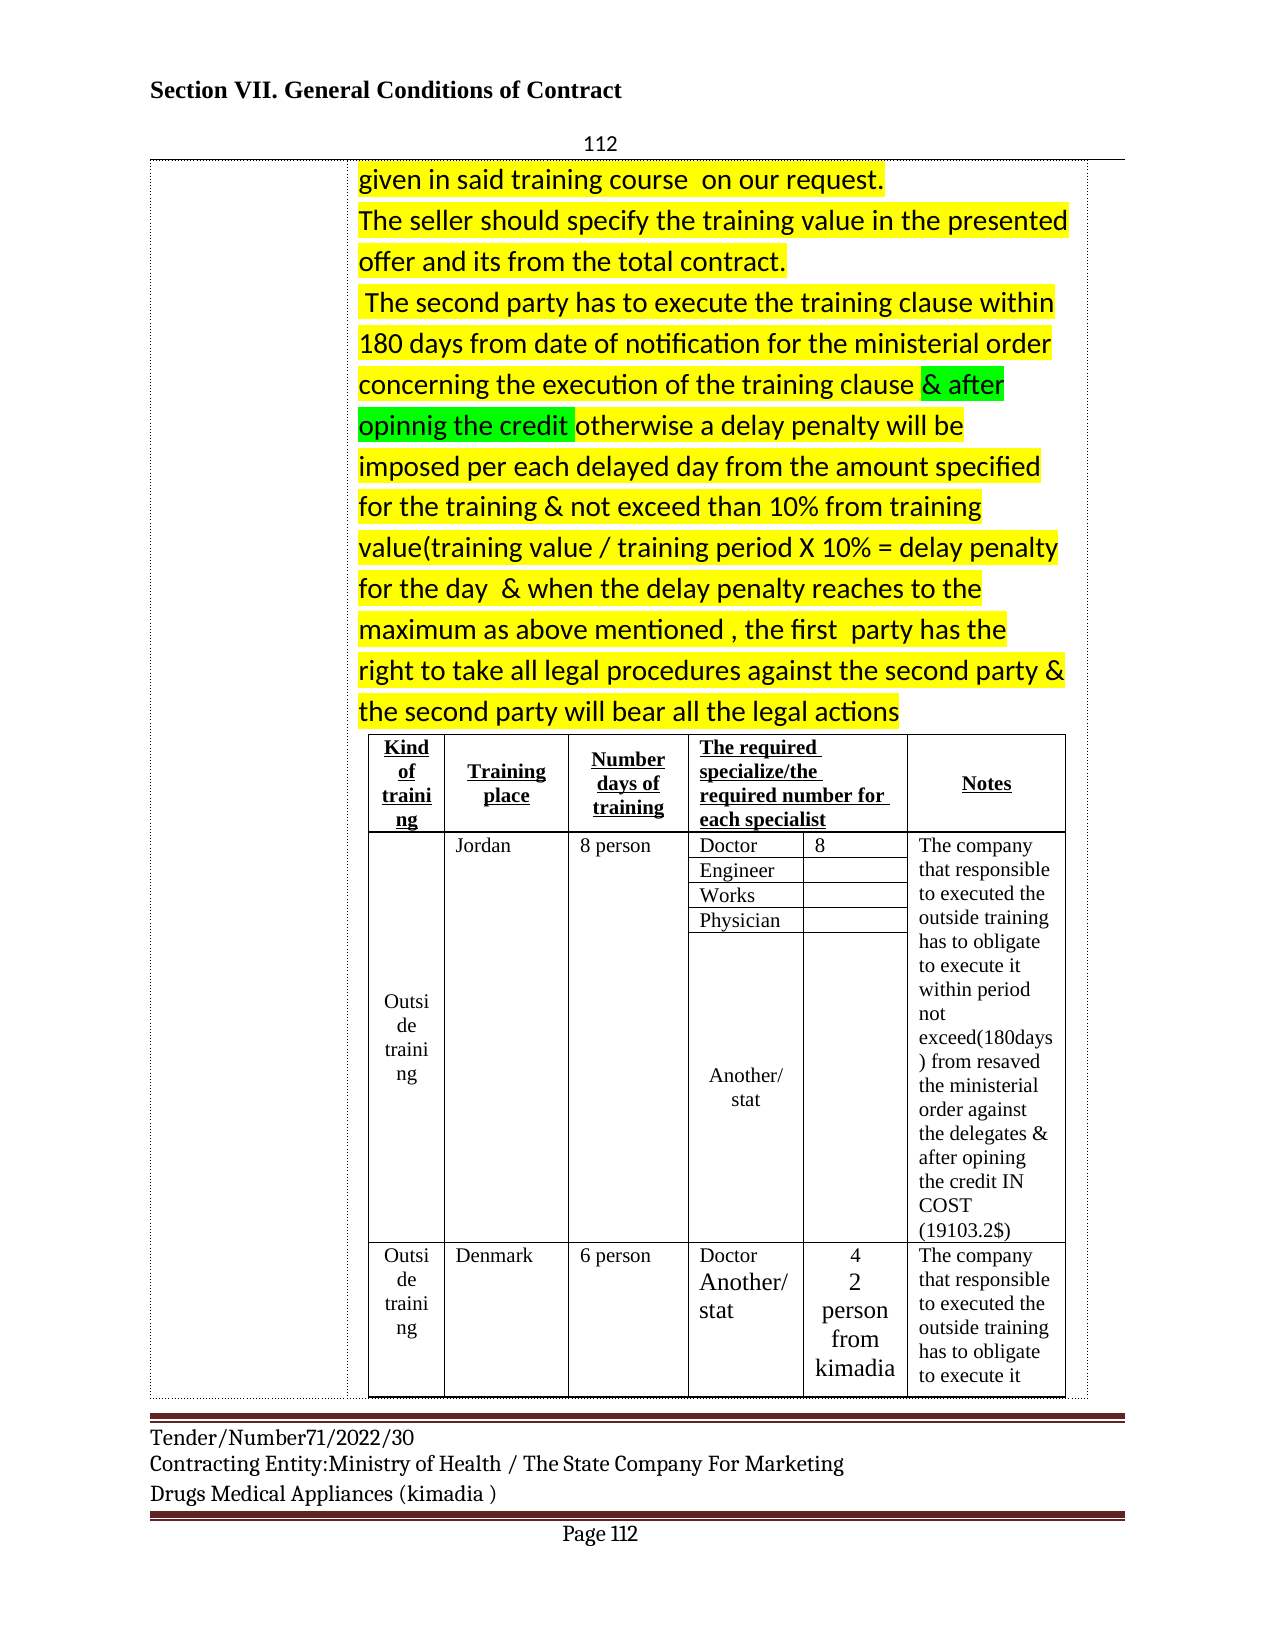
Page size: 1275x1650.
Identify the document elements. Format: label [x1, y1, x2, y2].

table_cell [150, 160, 347, 1397]
table_cell [347, 160, 1088, 1397]
